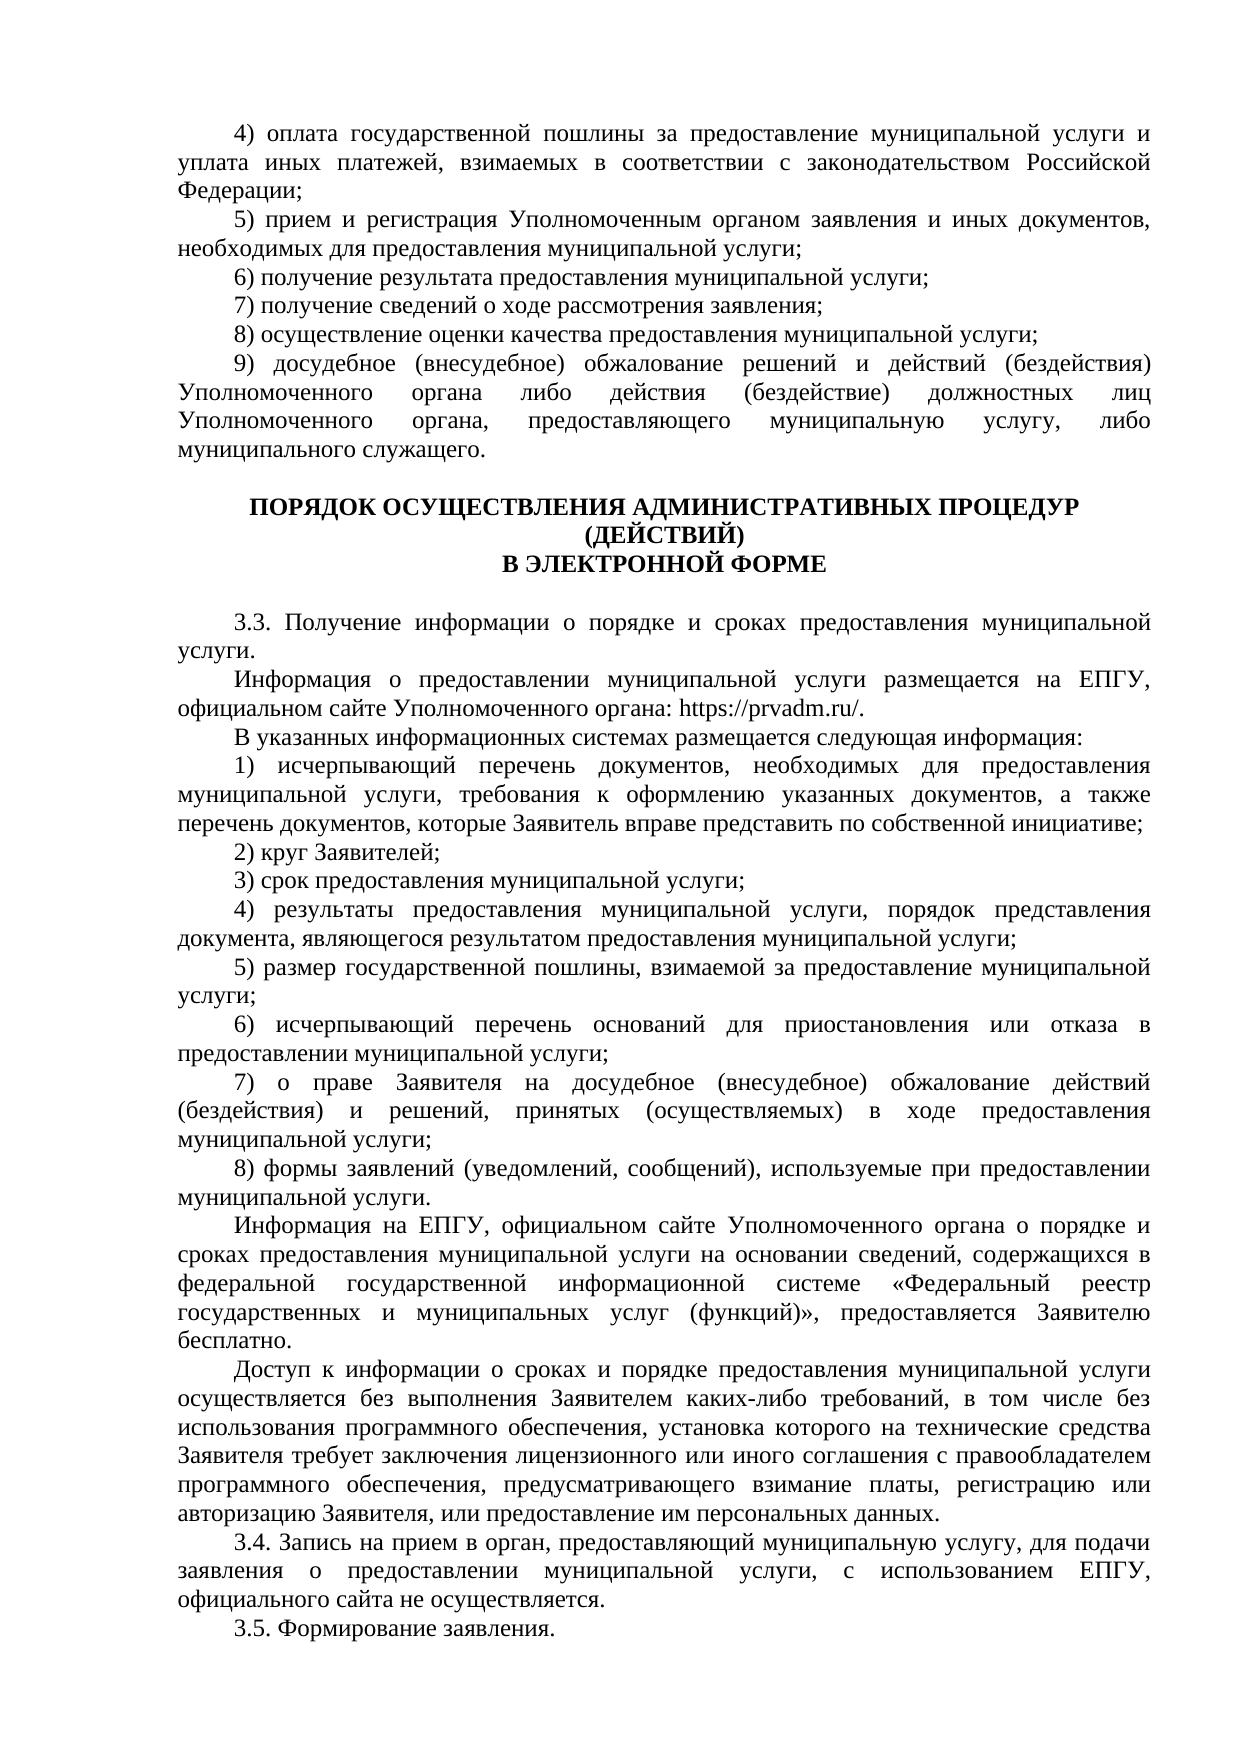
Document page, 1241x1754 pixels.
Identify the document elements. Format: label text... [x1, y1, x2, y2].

text 7) о праве Заявителя на досудебное (внесудебное) обжалование действий (бездействия) и решений, принятых (осуществляемых) в ходе предоставления муниципальной услуги; [177, 1067, 1152, 1153]
text Доступ к информации о сроках и порядке предоставления муниципальной услуги осуществляется без выполнения Заявителем каких-либо требований, в том числе без использования программного обеспечения, установка которого на технические средства Заявителя требует заключения лицензионного или иного соглашения с правообладателем программного обеспечения, предусматривающего взимание платы, регистрацию или авторизацию Заявителя, или предоставление им персональных данных. [177, 1354, 1152, 1527]
title В ЭЛЕКТРОННОЙ ФОРМЕ [177, 549, 1152, 578]
text 7) получение сведений о ходе рассмотрения заявления; [177, 291, 1152, 319]
text 5) размер государственной пошлины, взимаемой за предоставление муниципальной услуги; [177, 952, 1152, 1009]
text 3.5. Формирование заявления. [177, 1613, 1152, 1642]
text 4) оплата государственной пошлины за предоставление муниципальной услуги и уплата иных платежей, взимаемых в соответствии с законодательством Российской Федерации; [177, 118, 1152, 204]
text 3) срок предоставления муниципальной услуги; [177, 866, 1152, 894]
text Информация на ЕПГУ, официальном сайте Уполномоченного органа о порядке и сроках предоставления муниципальной услуги на основании сведений, содержащихся в федеральной государственной информационной системе «Федеральный реестр государственных и муниципальных услуг (функций)», предоставляется Заявителю бесплатно. [177, 1211, 1152, 1354]
text 3.3. Получение информации о порядке и сроках предоставления муниципальной услуги. [177, 607, 1152, 664]
title ПОРЯДОК ОСУЩЕСТВЛЕНИЯ АДМИНИСТРАТИВНЫХ ПРОЦЕДУР (ДЕЙСТВИЙ) [177, 492, 1152, 549]
text 8) осуществление оценки качества предоставления муниципальной услуги; [177, 319, 1152, 348]
text 2) круг Заявителей; [177, 837, 1152, 866]
text 3.4. Запись на прием в орган, предоставляющий муниципальную услугу, для подачи заявления о предоставлении муниципальной услуги, с использованием ЕПГУ, официального сайта не осуществляется. [177, 1527, 1152, 1613]
text Информация о предоставлении муниципальной услуги размещается на ЕПГУ, официальном сайте Уполномоченного органа: https://prvadm.ru/. [177, 664, 1152, 722]
text 6) исчерпывающий перечень оснований для приостановления или отказа в предоставлении муниципальной услуги; [177, 1009, 1152, 1067]
text 1) исчерпывающий перечень документов, необходимых для предоставления муниципальной услуги, требования к оформлению указанных документов, а также перечень документов, которые Заявитель вправе представить по собственной инициативе; [177, 751, 1152, 837]
text 5) прием и регистрация Уполномоченным органом заявления и иных документов, необходимых для предоставления муниципальной услуги; [177, 204, 1152, 262]
text 4) результаты предоставления муниципальной услуги, порядок представления документа, являющегося результатом предоставления муниципальной услуги; [177, 894, 1152, 952]
text В указанных информационных системах размещается следующая информация: [177, 722, 1152, 751]
text 9) досудебное (внесудебное) обжалование решений и действий (бездействия) Уполномоченного органа либо действия (бездействие) должностных лиц Уполномоченного органа, предоставляющего муниципальную услугу, либо муниципального служащего. [177, 348, 1152, 463]
text 6) получение результата предоставления муниципальной услуги; [177, 262, 1152, 291]
text 8) формы заявлений (уведомлений, сообщений), используемые при предоставлении муниципальной услуги. [177, 1153, 1152, 1211]
